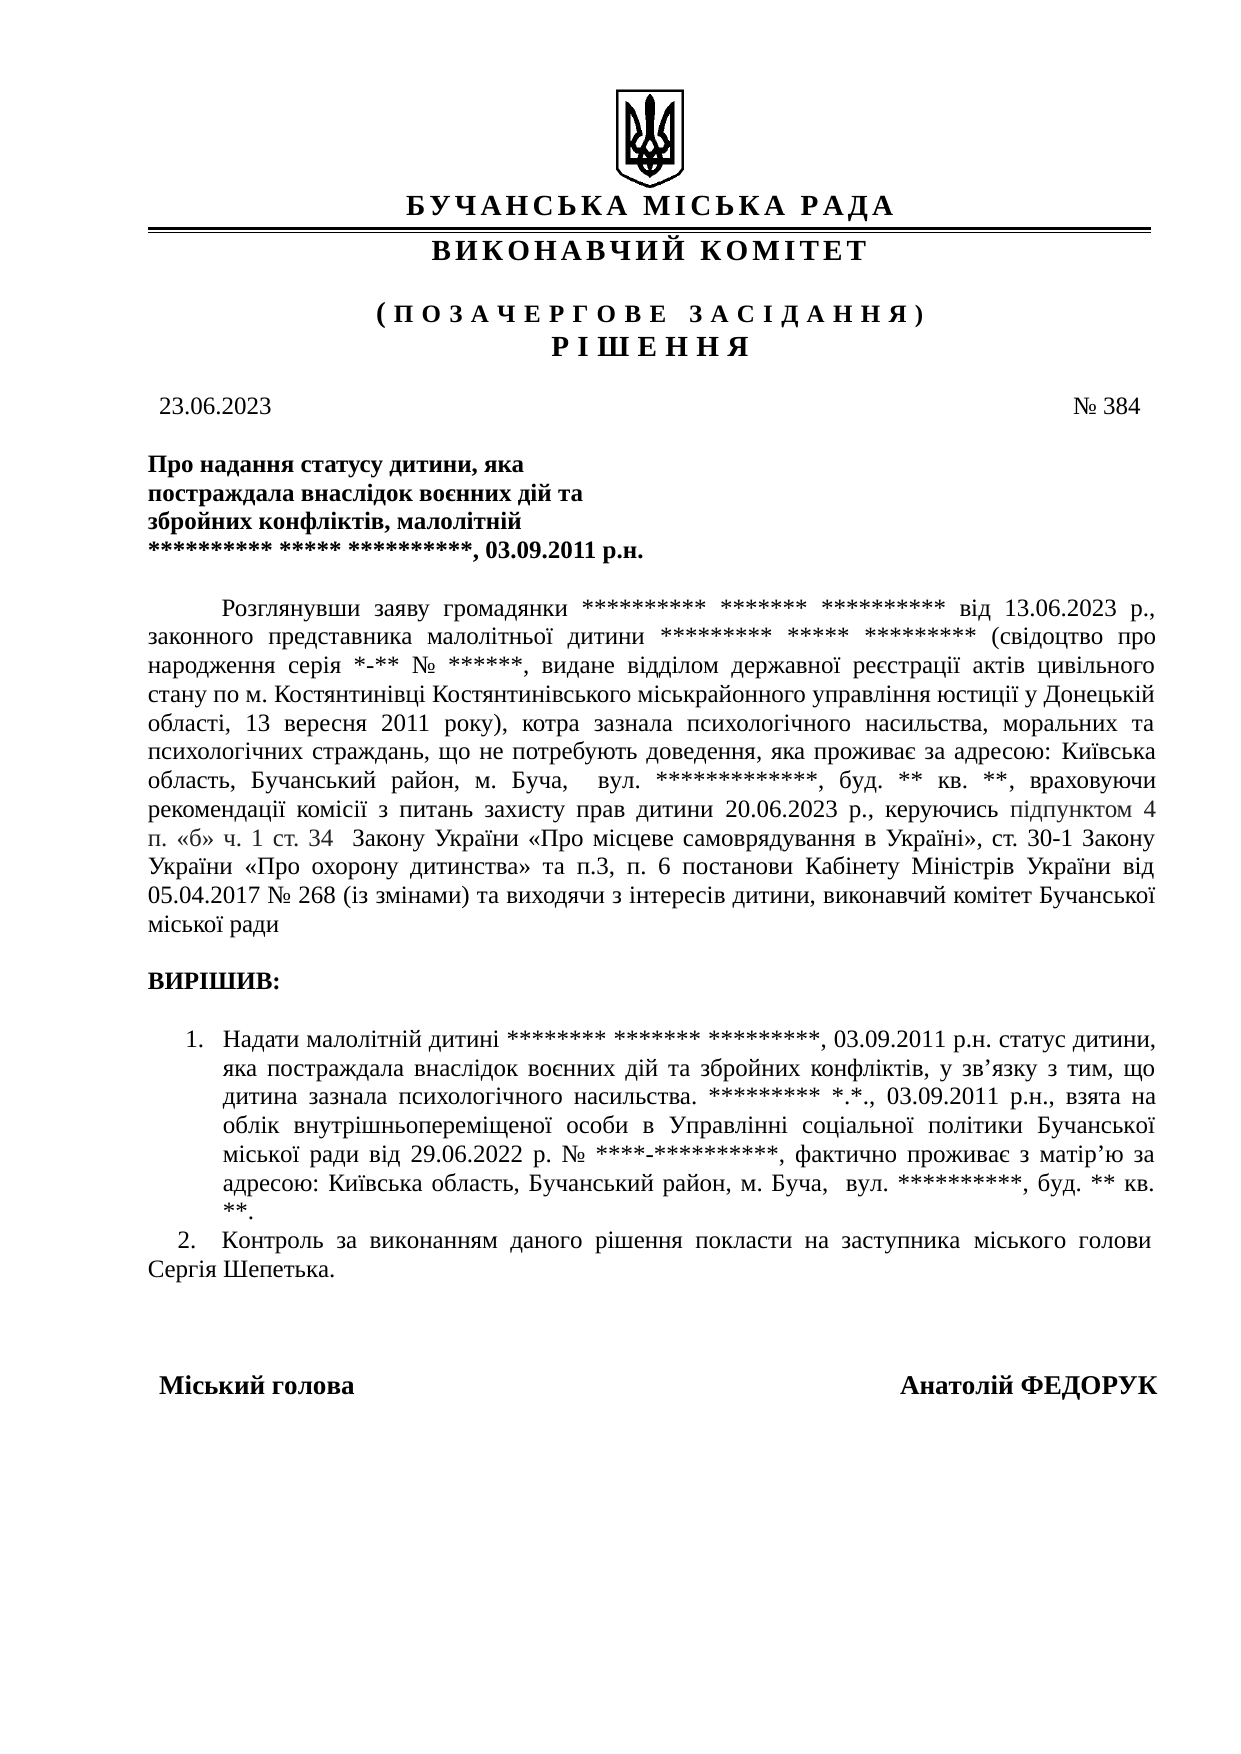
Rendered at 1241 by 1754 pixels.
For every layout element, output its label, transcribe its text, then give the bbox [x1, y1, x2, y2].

text Розглянувши заяву громадянки ********** ******* ********** від 13.06.2023 р., законного представника малолітньої дитини ********* ***** ********* (свідоцтво про народження серія *-** № ******, видане відділом державної реєстрації актів цивільного стану по м. Костянтинівці Костянтинівського міськрайонного управління юстиції у Донецькій області, 13 вересня 2011 року), котра зазнала психологічного насильства, моральних та психологічних страждань, що не потребують доведення, яка проживає за адресою: Київська область, Бучанський район, м. Буча, вул. *************, буд. ** кв. **, враховуючи рекомендації комісії з питань захисту прав дитини 20.06.2023 р., керуючись підпунктом 4 п. «б» ч. 1 ст. 34 Закону України «Про місцеве самоврядування в Україні», ст. 30-1 Закону України «Про охорону дитинства» та п.3, п. 6 постанови Кабінету Міністрів України від 05.04.2017 № 268 (із змінами) та виходячи з інтересів дитини, виконавчий комітет Бучанської міської ради [148, 593, 1156, 938]
table_header № 384 [651, 391, 1152, 420]
picture [614, 88, 685, 189]
list Надати малолітній дитині ******** ******* *********, 03.09.2011 р.н. статус дитини, яка постраждала внаслідок воєнних дій та збройних конфліктів, у зв’язку з тим, що дитина зазнала психологічного насильства. ********* *.*., 03.09.2011 р.н., взята на облік внутрішньопереміщеної особи в Управлінні соціальної політики Бучанської міської ради від 29.06.2022 р. № ****-**********, фактично проживає з матір’ю за адресою: Київська область, Бучанський район, м. Буча, вул. **********, буд. ** кв. **. [185, 1024, 1156, 1225]
text БУЧАНСЬКА МІСЬКА РАДА [148, 188, 1152, 222]
table_header Міський голова [148, 1369, 658, 1400]
table_header 23.06.2023 [148, 391, 651, 420]
text Про надання статусу дитини, яка [148, 449, 1156, 478]
text ВИРІШИВ: [148, 966, 1152, 995]
text збройних конфліктів, малолітній [148, 506, 1156, 535]
text ********** ***** **********, 03.09.2011 р.н. [148, 535, 1156, 564]
table_header ВИКОНАВЧИЙ КОМІТЕТ [148, 233, 1151, 296]
list Контроль за виконанням даного рішення покласти на заступника міського голови Сергія Шепетька. [148, 1225, 1152, 1283]
table_header Анатолій ФЕДОРУК [658, 1369, 1169, 1400]
text постраждала внаслідок воєнних дій та [148, 478, 1156, 506]
text (ПОЗАЧЕРГОВЕ ЗАСІДАННЯ) [148, 296, 1152, 329]
text РІШЕННЯ [148, 329, 1152, 363]
